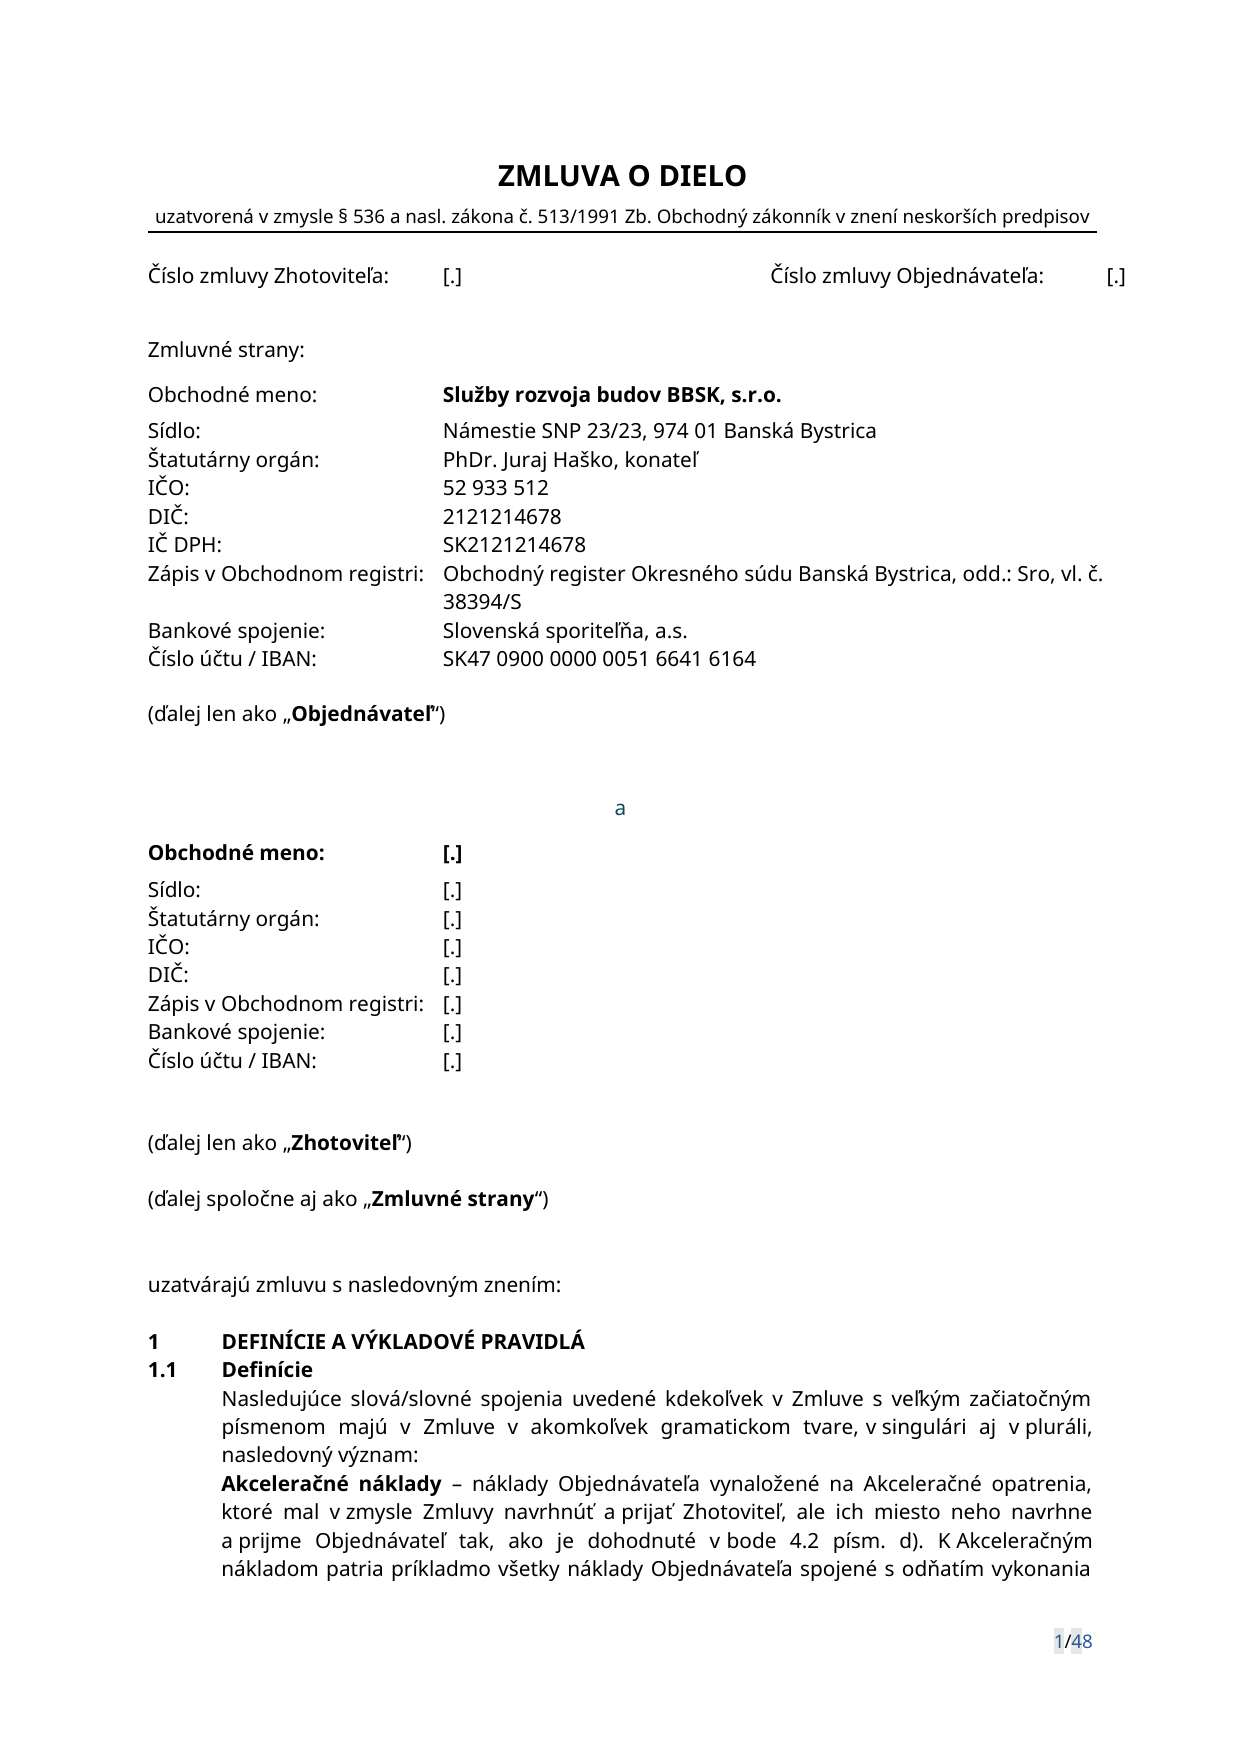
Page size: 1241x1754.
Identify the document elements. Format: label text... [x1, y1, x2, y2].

subtitle Zmluva o DIELO [148, 156, 1097, 195]
text IČO: 52 933 512 [148, 473, 1093, 502]
text Bankové spojenie: [.] [148, 1017, 1156, 1046]
text (ďalej spoločne aj ako „Zmluvné strany“) [148, 1184, 1097, 1213]
text DIČ: [.] [148, 961, 1093, 989]
text Nasledujúce slová/slovné spojenia uvedené kdekoľvek v Zmluve s veľkým začiatočným písmenom majú v Zmluve v akomkoľvek gramatickom tvare, v singulári aj v pluráli, nasledovný význam: [221, 1384, 1093, 1469]
text Zápis v Obchodnom registri: [.] [148, 989, 1156, 1017]
text Štatutárny orgán: [.] [148, 904, 1097, 932]
text Štatutárny orgán: PhDr. Juraj Haško, konateľ [148, 445, 1097, 473]
text IČ DPH: SK2121214678 [148, 530, 1093, 559]
text DIČ: 2121214678 [148, 502, 1093, 530]
subtitle a [148, 793, 1093, 822]
text Zápis v Obchodnom registri: Obchodný register Okresného súdu Banská Bystrica, odd.: Sro, vl. č. 38394/S [148, 559, 1156, 616]
text (ďalej len ako „Objednávateľ“) [148, 699, 1093, 727]
text uzatvorená v zmysle § 536 a nasl. zákona č. 513/1991 Zb. Obchodný zákonník v znení neskorších predpisov [148, 204, 1097, 231]
text uzatvárajú zmluvu s nasledovným znením: [148, 1270, 1097, 1298]
text IČO: [.] [148, 932, 1093, 961]
subtitle Zmluvné strany: [148, 335, 1093, 363]
subtitle Obchodné meno: Služby rozvoja budov BBSK, s.r.o. [148, 380, 1093, 408]
text (ďalej len ako „Zhotoviteľ“) [148, 1128, 477, 1156]
text 1.1 Definície [148, 1355, 1093, 1384]
text Číslo účtu / IBAN: [.] [148, 1046, 1093, 1074]
text Sídlo: [.] [148, 875, 1093, 904]
text Číslo účtu / IBAN: SK47 0900 0000 0051 6641 6164 [148, 644, 1093, 673]
text 1 Definície a výkladové pravidlá [148, 1327, 1093, 1355]
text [221, 1469, 1093, 1583]
text Bankové spojenie: Slovenská sporiteľňa, a.s. [148, 616, 1156, 644]
subtitle Obchodné meno: [.] [148, 838, 1093, 867]
text Číslo zmluvy Zhotoviteľa: [.] Číslo zmluvy Objednávateľa: [.] [148, 261, 1156, 290]
text Sídlo: Námestie SNP 23/23, 974 01 Banská Bystrica [148, 417, 1093, 445]
